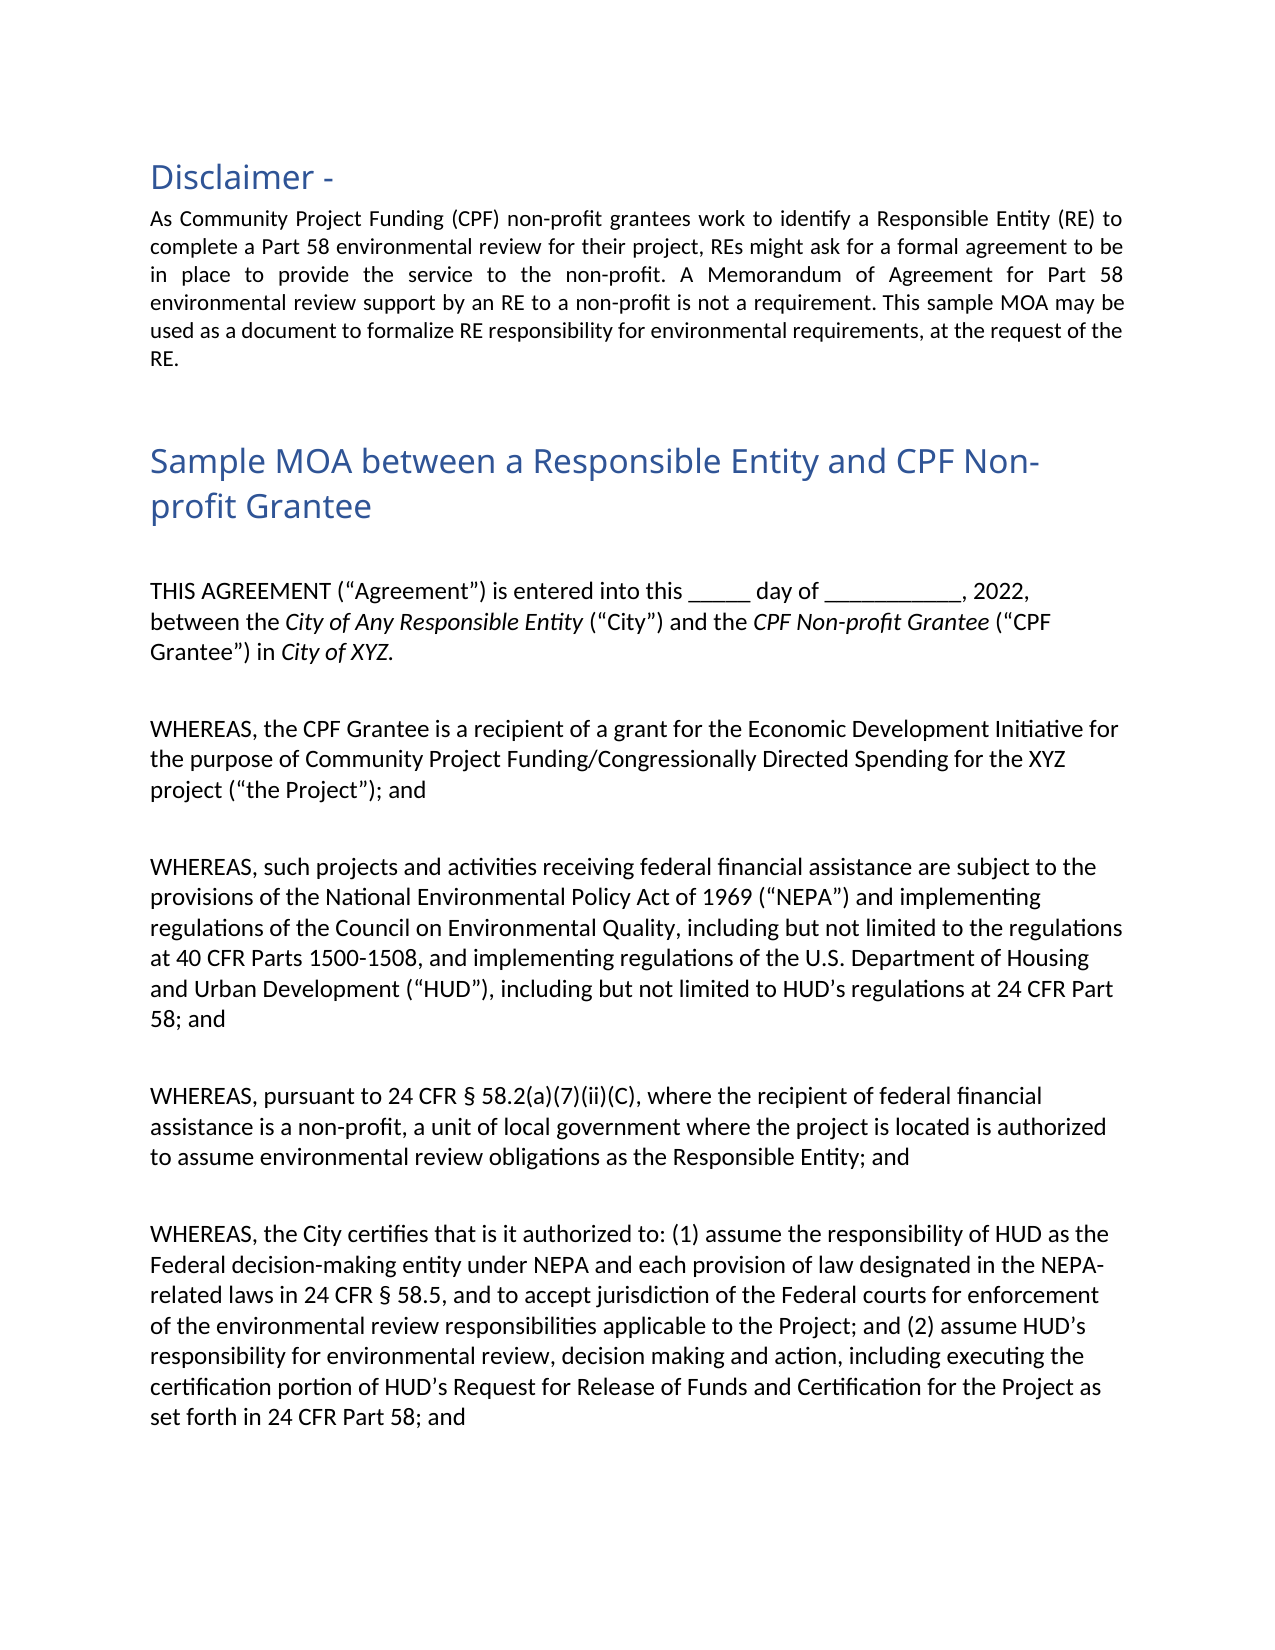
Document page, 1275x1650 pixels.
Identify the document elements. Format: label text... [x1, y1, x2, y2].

text WHEREAS, pursuant to 24 CFR § 58.2(a)(7)(ii)(C), where the recipient of federal financial assistance is a non-profit, a unit of local government where the project is located is authorized to assume environmental review obligations as the Responsible Entity; and [150, 1080, 1125, 1172]
text WHEREAS, the CPF Grantee is a recipient of a grant for the Economic Development Initiative for the purpose of Community Project Funding/Congressionally Directed Spending for the XYZ project (“the Project”); and [150, 713, 1125, 804]
subtitle As Community Project Funding (CPF) non-profit grantees work to identify a Responsible Entity (RE) to complete a Part 58 environmental review for their project, REs might ask for a formal agreement to be in place to provide the service to the non-profit. A Memorandum of Agreement for Part 58 environmental review support by an RE to a non-profit is not a requirement. This sample MOA may be used as a document to formalize RE responsibility for environmental requirements, at the request of the RE. [150, 204, 1125, 372]
text THIS AGREEMENT (“Agreement”) is entered into this _____ day of ___________, 2022, between the City of Any Responsible Entity (“City”) and the CPF Non-profit Grantee (“CPF Grantee”) in City of XYZ. [150, 575, 1125, 667]
subtitle Sample MOA between a Responsible Entity and CPF Non-profit Grantee [150, 438, 1125, 529]
text WHEREAS, the City certifies that is it authorized to: (1) assume the responsibility of HUD as the Federal decision-making entity under NEPA and each provision of law designated in the NEPA-related laws in 24 CFR § 58.5, and to accept jurisdiction of the Federal courts for enforcement of the environmental review responsibilities applicable to the Project; and (2) assume HUD’s responsibility for environmental review, decision making and action, including executing the certification portion of HUD’s Request for Release of Funds and Certification for the Project as set forth in 24 CFR Part 58; and [150, 1218, 1125, 1432]
subtitle Disclaimer - [150, 154, 1125, 199]
text WHEREAS, such projects and activities receiving federal financial assistance are subject to the provisions of the National Environmental Policy Act of 1969 (“NEPA”) and implementing regulations of the Council on Environmental Quality, including but not limited to the regulations at 40 CFR Parts 1500-1508, and implementing regulations of the U.S. Department of Housing and Urban Development (“HUD”), including but not limited to HUD’s regulations at 24 CFR Part 58; and [150, 851, 1125, 1034]
